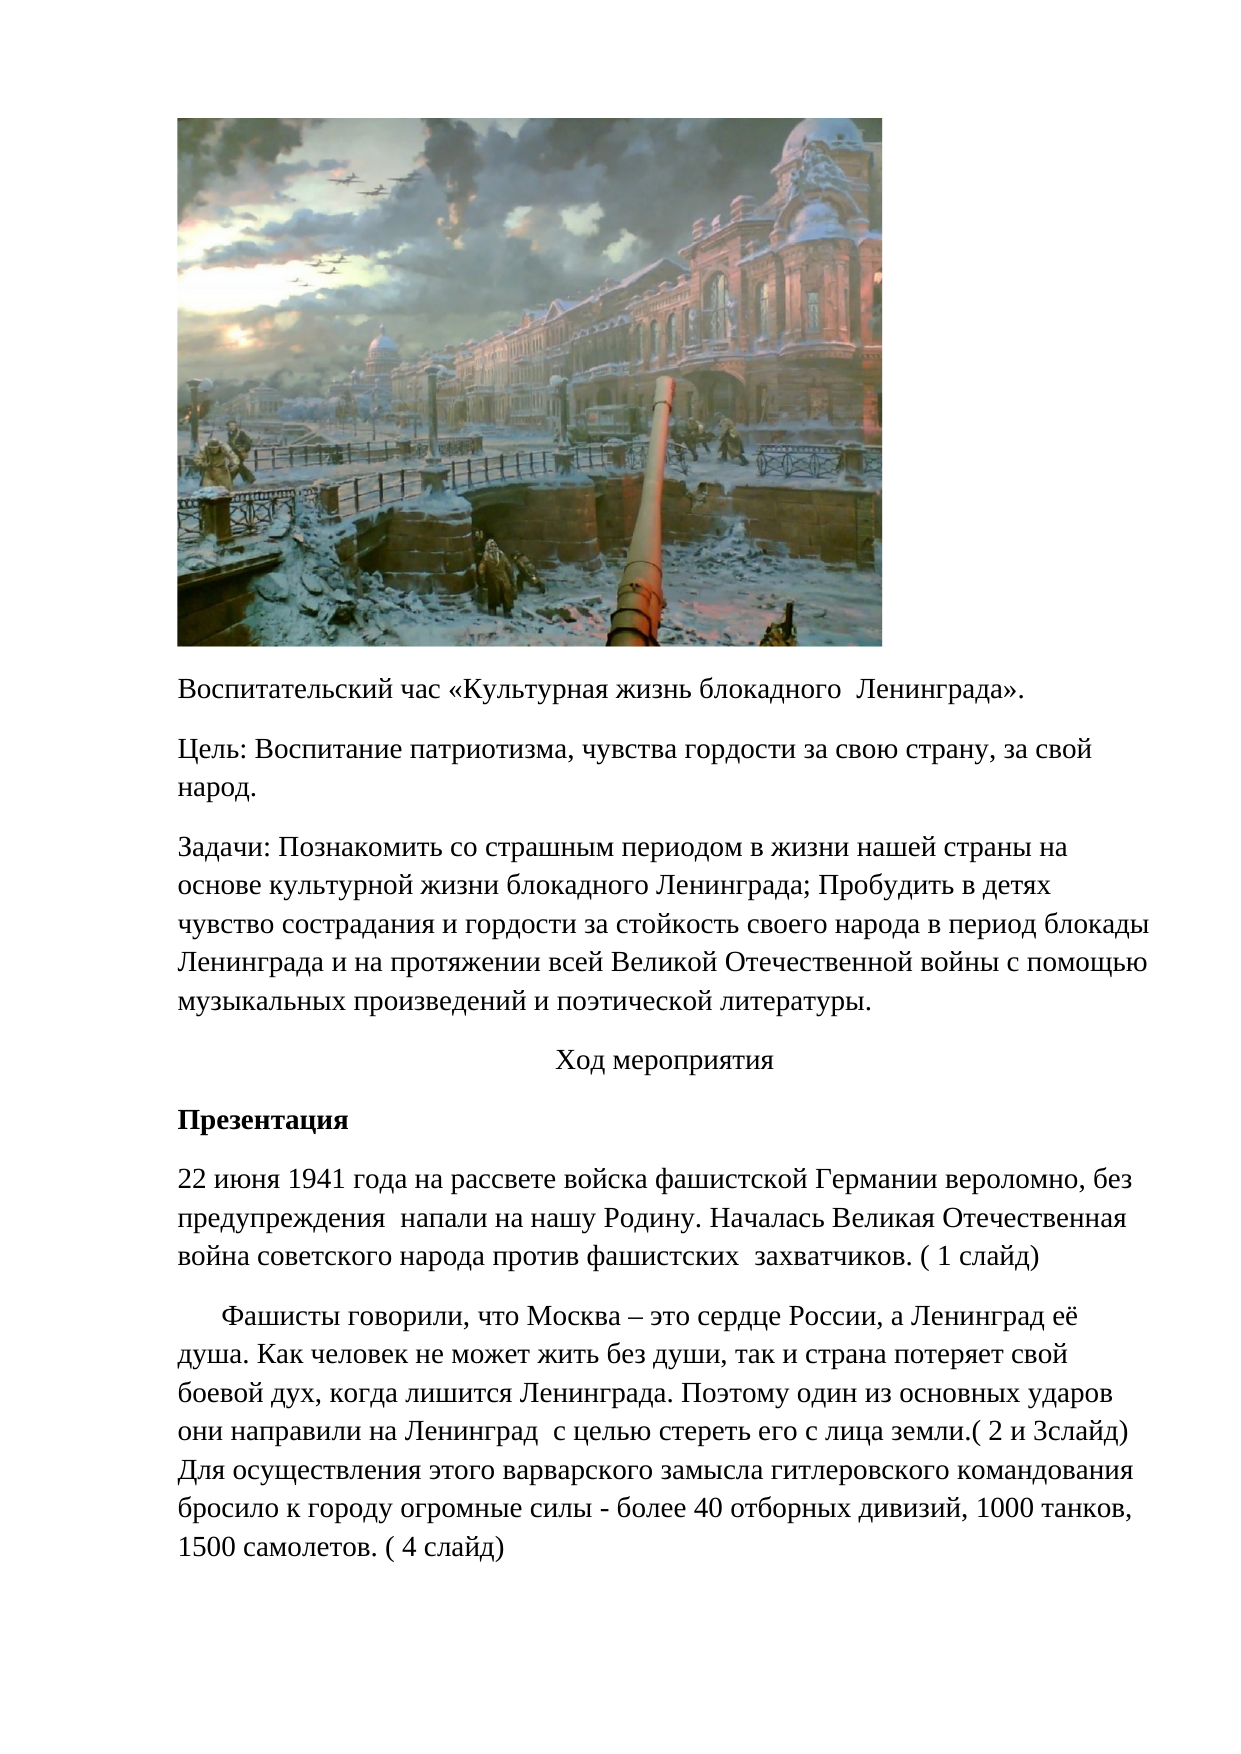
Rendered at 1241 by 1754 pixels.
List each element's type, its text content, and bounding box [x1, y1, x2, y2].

text 22 июня 1941 года на рассвете войска фашистской Германии вероломно, без предупреждения напали на нашу Родину. Началась Великая Отечественная война советского народа против фашистских захватчиков. ( 1 слайд) [177, 1161, 1152, 1272]
picture [177, 118, 883, 647]
text Цель: Воспитание патриотизма, чувства гордости за свою страну, за свой народ. [177, 731, 1152, 803]
text Ход мероприятия [177, 1042, 1152, 1076]
text Воспитательский час «Культурная жизнь блокадного Ленинграда». [177, 672, 1152, 705]
text Фашисты говорили, что Москва – это сердце России, а Ленинград её душа. Как человек не может жить без души, так и страна потеряет свой боевой дух, когда лишится Ленинграда. Поэтому один из основных ударов они направили на Ленинград с целью стереть его с лица земли.( 2 и 3слайд) Для осуществления этого варварского замысла гитлеровского командования бросило к городу огромные силы - более 40 отборных дивизий, 1000 танков, 1500 самолетов. ( 4 слайд) [177, 1298, 1152, 1562]
text Задачи: Познакомить со страшным периодом в жизни нашей страны на основе культурной жизни блокадного Ленинграда; Пробудить в детях чувство сострадания и гордости за стойкость своего народа в период блокады Ленинграда и на протяжении всей Великой Отечественной войны с помощью музыкальных произведений и поэтической литературы. [177, 829, 1152, 1017]
text Презентация [177, 1102, 1152, 1135]
